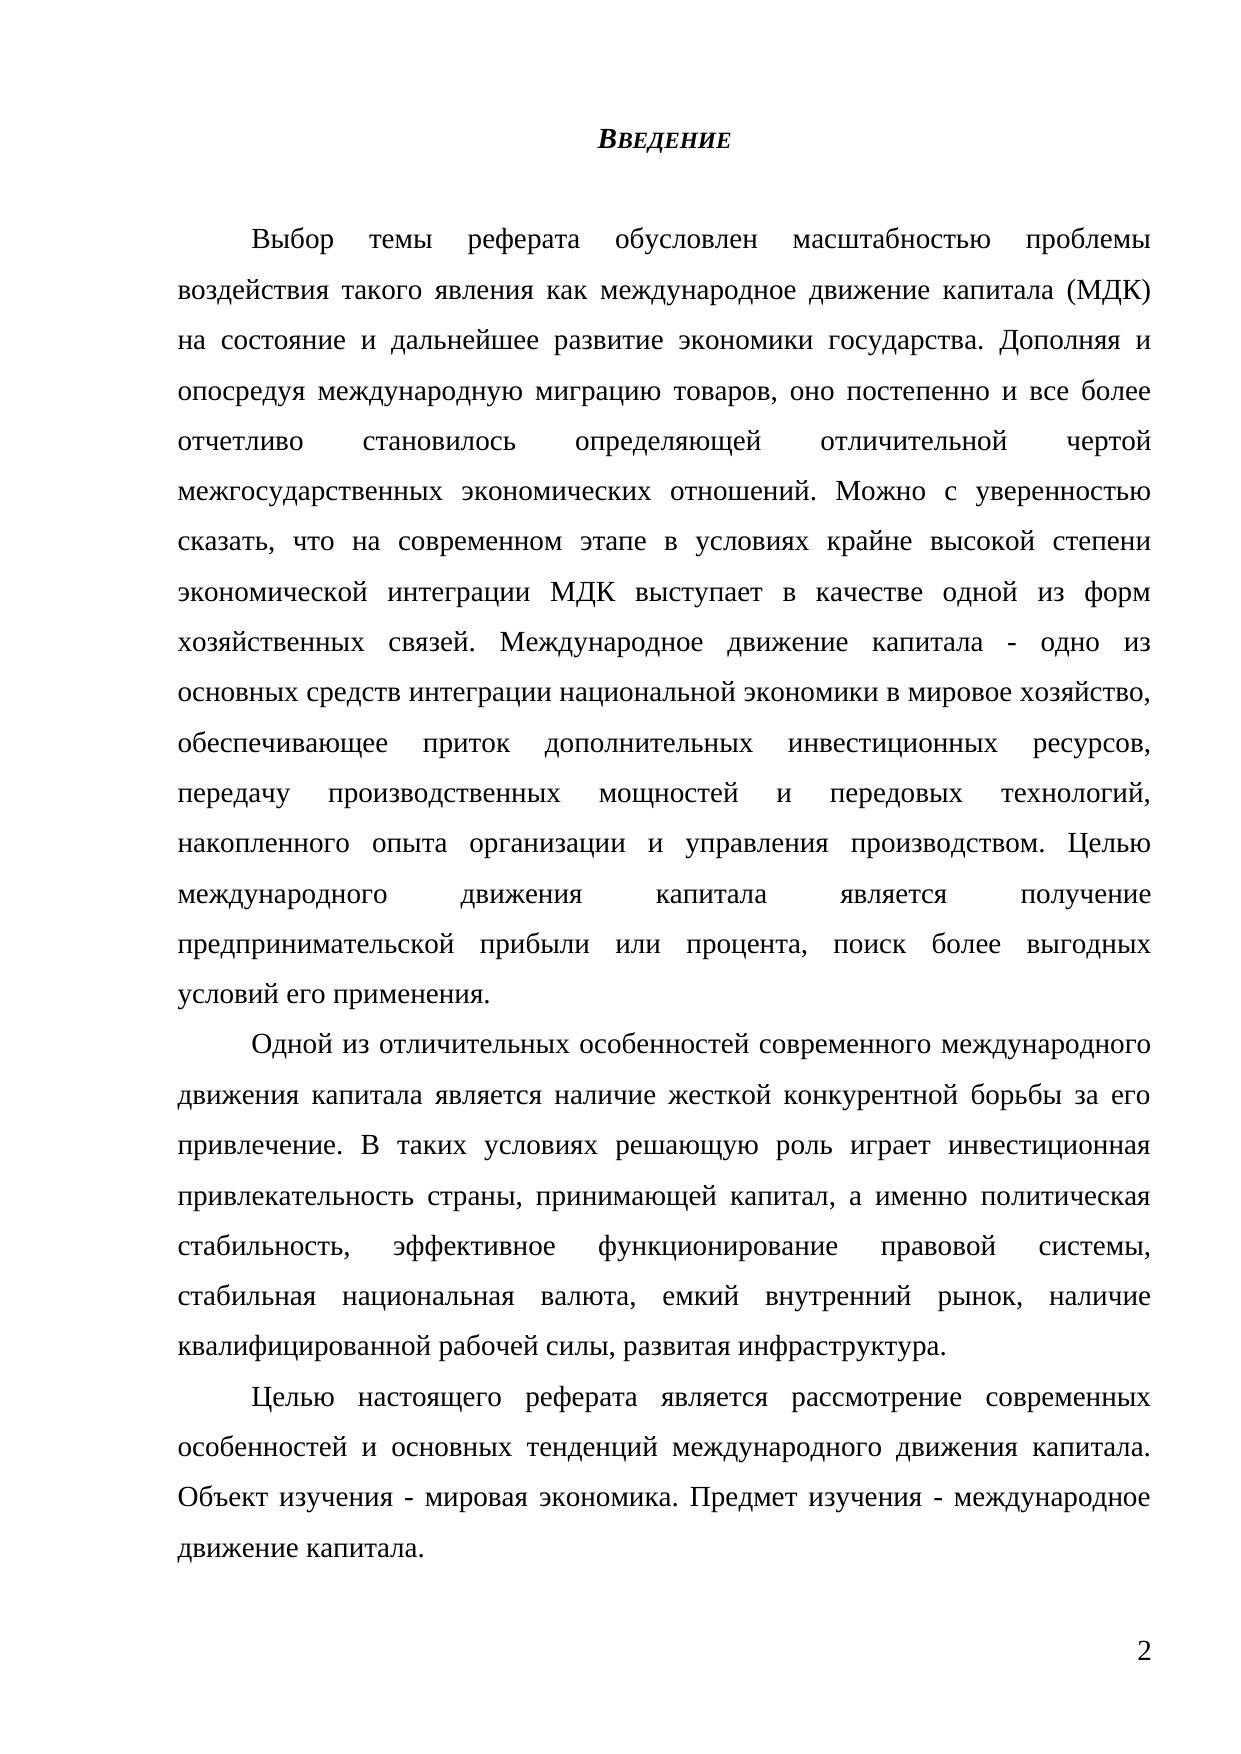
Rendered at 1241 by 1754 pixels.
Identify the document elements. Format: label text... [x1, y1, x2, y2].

text Выбор темы реферата обусловлен масштабностью проблемы воздействия такого явления как международное движение капитала (МДК) на состояние и дальнейшее развитие экономики государства. Дополняя и опосредуя международную миграцию товаров, оно постепенно и все более отчетливо становилось определяющей отличительной чертой межгосударственных экономических отношений. Можно с уверенностью сказать, что на современном этапе в условиях крайне высокой степени экономической интеграции МДК выступает в качестве одной из форм хозяйственных связей. Международное движение капитала - одно из основных средств интеграции национальной экономики в мировое хозяйство, обеспечивающее приток дополнительных инвестиционных ресурсов, передачу производственных мощностей и передовых технологий, накопленного опыта организации и управления производством. Целью международного движения капитала является получение предпринимательской прибыли или процента, поиск более выгодных условий его применения. [177, 222, 1152, 1010]
subtitle Введение [177, 121, 1152, 154]
text Одной из отличительных особенностей современного международного движения капитала является наличие жесткой конкурентной борьбы за его привлечение. В таких условиях решающую роль играет инвестиционная привлекательность страны, принимающей капитал, а именно политическая стабильность, эффективное функционирование правовой системы, стабильная национальная валюта, емкий внутренний рынок, наличие квалифицированной рабочей силы, развитая инфраструктура. [177, 1027, 1152, 1362]
text Целью настоящего реферата является рассмотрение современных особенностей и основных тенденций международного движения капитала. Объект изучения - мировая экономика. Предмет изучения - международное движение капитала. [177, 1379, 1152, 1563]
